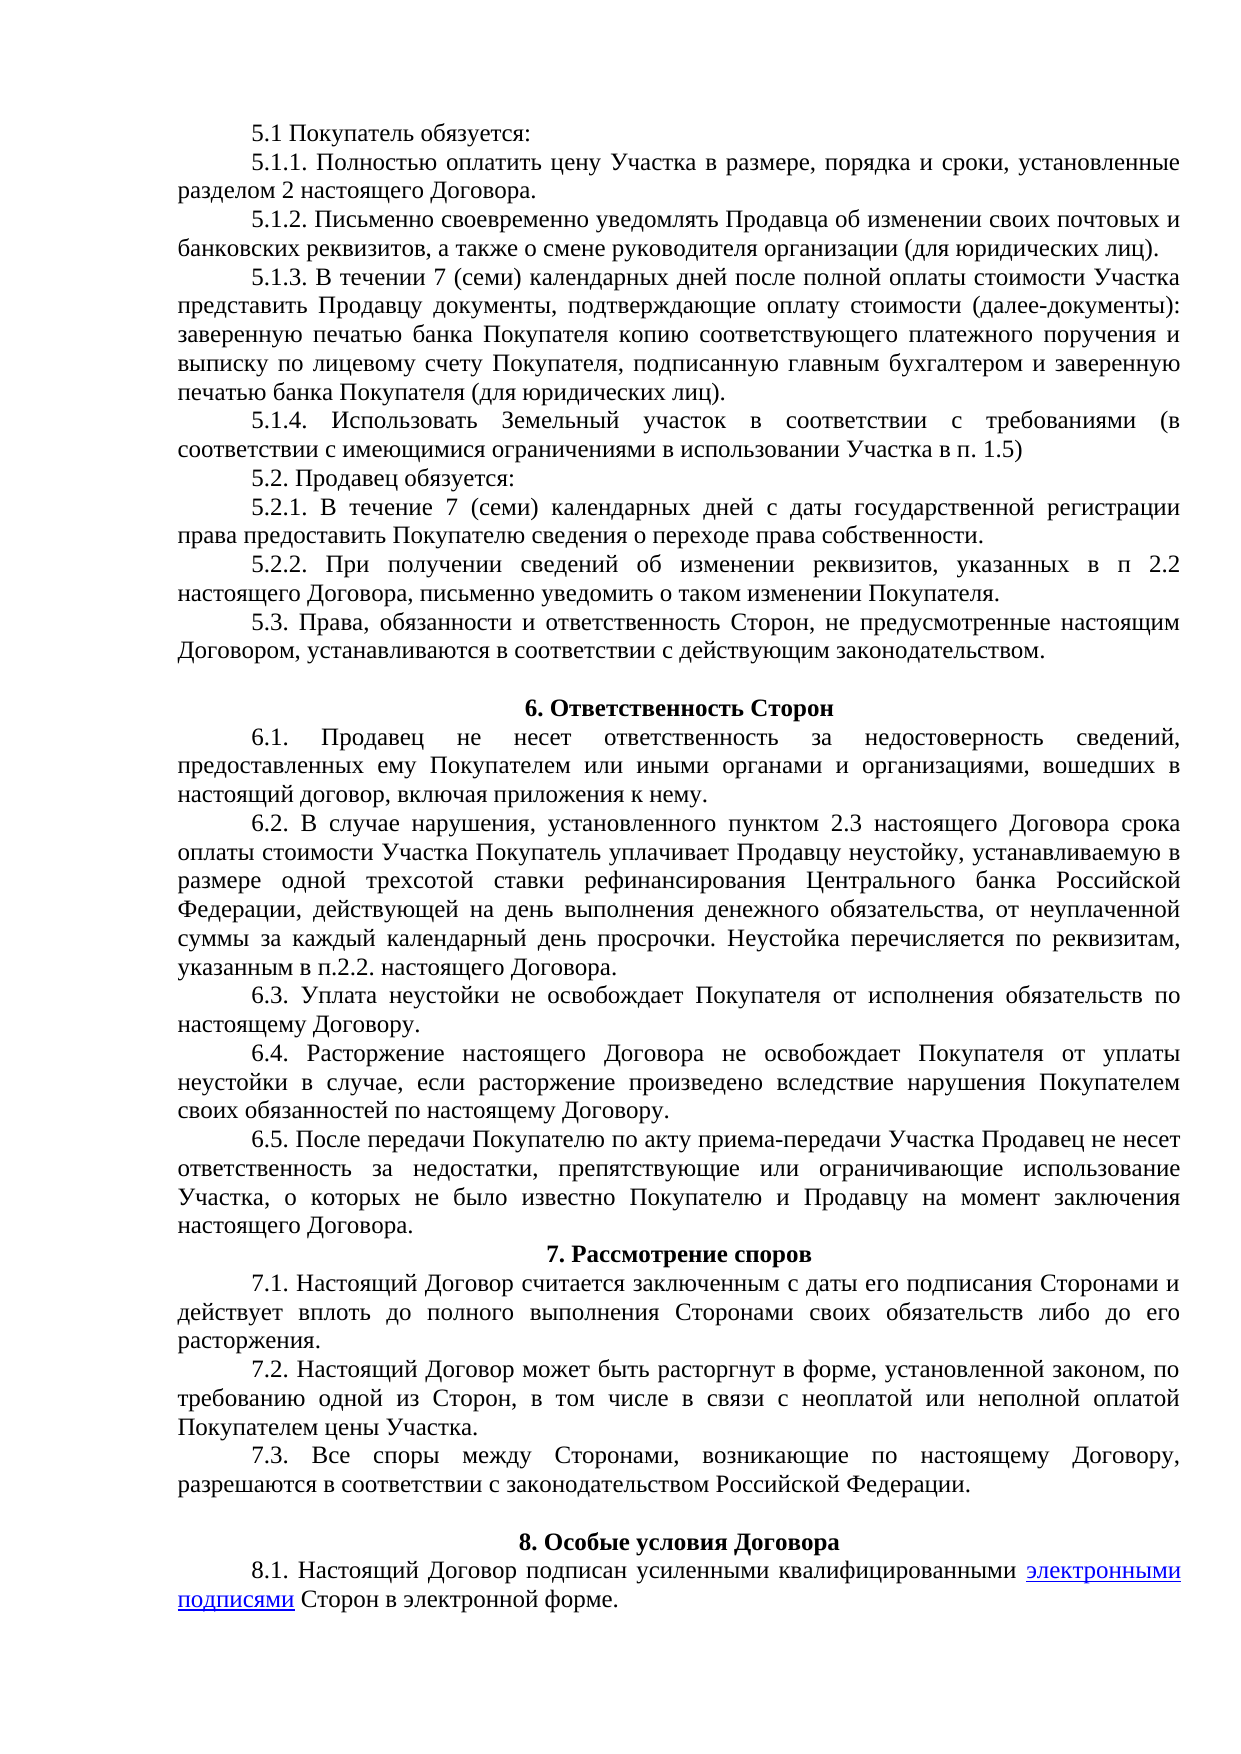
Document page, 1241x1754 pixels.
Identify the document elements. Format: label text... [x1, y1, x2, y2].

text 8. Особые условия Договора [177, 1527, 1181, 1556]
text 6.1. Продавец не несет ответственность за недостоверность сведений, предоставленных ему Покупателем или иными органами и организациями, вошедших в настоящий договор, включая приложения к нему. [177, 722, 1181, 808]
text 6.5. После передачи Покупателю по акту приема-передачи Участка Продавец не несет ответственность за недостатки, препятствующие или ограничивающие использование Участка, о которых не было известно Покупателю и Продавцу на момент заключения настоящего Договора. [177, 1124, 1181, 1239]
text 5.3. Права, обязанности и ответственность Сторон, не предусмотренные настоящим Договором, устанавливаются в соответствии с действующим законодательством. [177, 607, 1181, 664]
text 5.2.2. При получении сведений об изменении реквизитов, указанных в п 2.2 настоящего Договора, письменно уведомить о таком изменении Покупателя. [177, 549, 1181, 607]
text 6. Ответственность Сторон [177, 693, 1181, 722]
text 6.2. В случае нарушения, установленного пунктом 2.3 настоящего Договора срока оплаты стоимости Участка Покупатель уплачивает Продавцу неустойку, устанавливаемую в размере одной трехсотой ставки рефинансирования Центрального банка Российской Федерации, действующей на день выполнения денежного обязательства, от неуплаченной суммы за каждый календарный день просрочки. Неустойка перечисляется по реквизитам, указанным в п.2.2. настоящего Договора. [177, 808, 1181, 981]
text 8.1. Настоящий Договор подписан усиленными квалифицированными электронными подписями Сторон в электронной форме. [177, 1556, 1181, 1613]
text 7.1. Настоящий Договор считается заключенным с даты его подписания Сторонами и действует вплоть до полного выполнения Сторонами своих обязательств либо до его расторжения. [177, 1268, 1181, 1354]
text 7.3. Все споры между Сторонами, возникающие по настоящему Договору, разрешаются в соответствии с законодательством Российской Федерации. [177, 1441, 1181, 1498]
text 5.1.4. Использовать Земельный участок в соответствии с требованиями (в соответствии с имеющимися ограничениями в использовании Участка в п. 1.5) [177, 406, 1181, 463]
text 5.1.2. Письменно своевременно уведомлять Продавца об изменении своих почтовых и банковских реквизитов, а также о смене руководителя организации (для юридических лиц). [177, 204, 1181, 262]
text 7. Рассмотрение споров [177, 1239, 1181, 1268]
text 6.4. Расторжение настоящего Договора не освобождает Покупателя от уплаты неустойки в случае, если расторжение произведено вследствие нарушения Покупателем своих обязанностей по настоящему Договору. [177, 1038, 1181, 1124]
text 5.2.1. В течение 7 (семи) календарных дней с даты государственной регистрации права предоставить Покупателю сведения о переходе права собственности. [177, 492, 1181, 549]
text 5.1.1. Полностью оплатить цену Участка в размере, порядка и сроки, установленные разделом 2 настоящего Договора. [177, 147, 1181, 204]
text 5.1.3. В течении 7 (семи) календарных дней после полной оплаты стоимости Участка представить Продавцу документы, подтверждающие оплату стоимости (далее-документы): заверенную печатью банка Покупателя копию соответствующего платежного поручения и выписку по лицевому счету Покупателя, подписанную главным бухгалтером и заверенную печатью банка Покупателя (для юридических лиц). [177, 262, 1181, 406]
text 6.3. Уплата неустойки не освобождает Покупателя от исполнения обязательств по настоящему Договору. [177, 981, 1181, 1038]
text 7.2. Настоящий Договор может быть расторгнут в форме, установленной законом, по требованию одной из Сторон, в том числе в связи с неоплатой или неполной оплатой Покупателем цены Участка. [177, 1354, 1181, 1441]
text 5.1 Покупатель обязуется: [177, 118, 1181, 147]
text 5.2. Продавец обязуется: [177, 463, 1181, 492]
